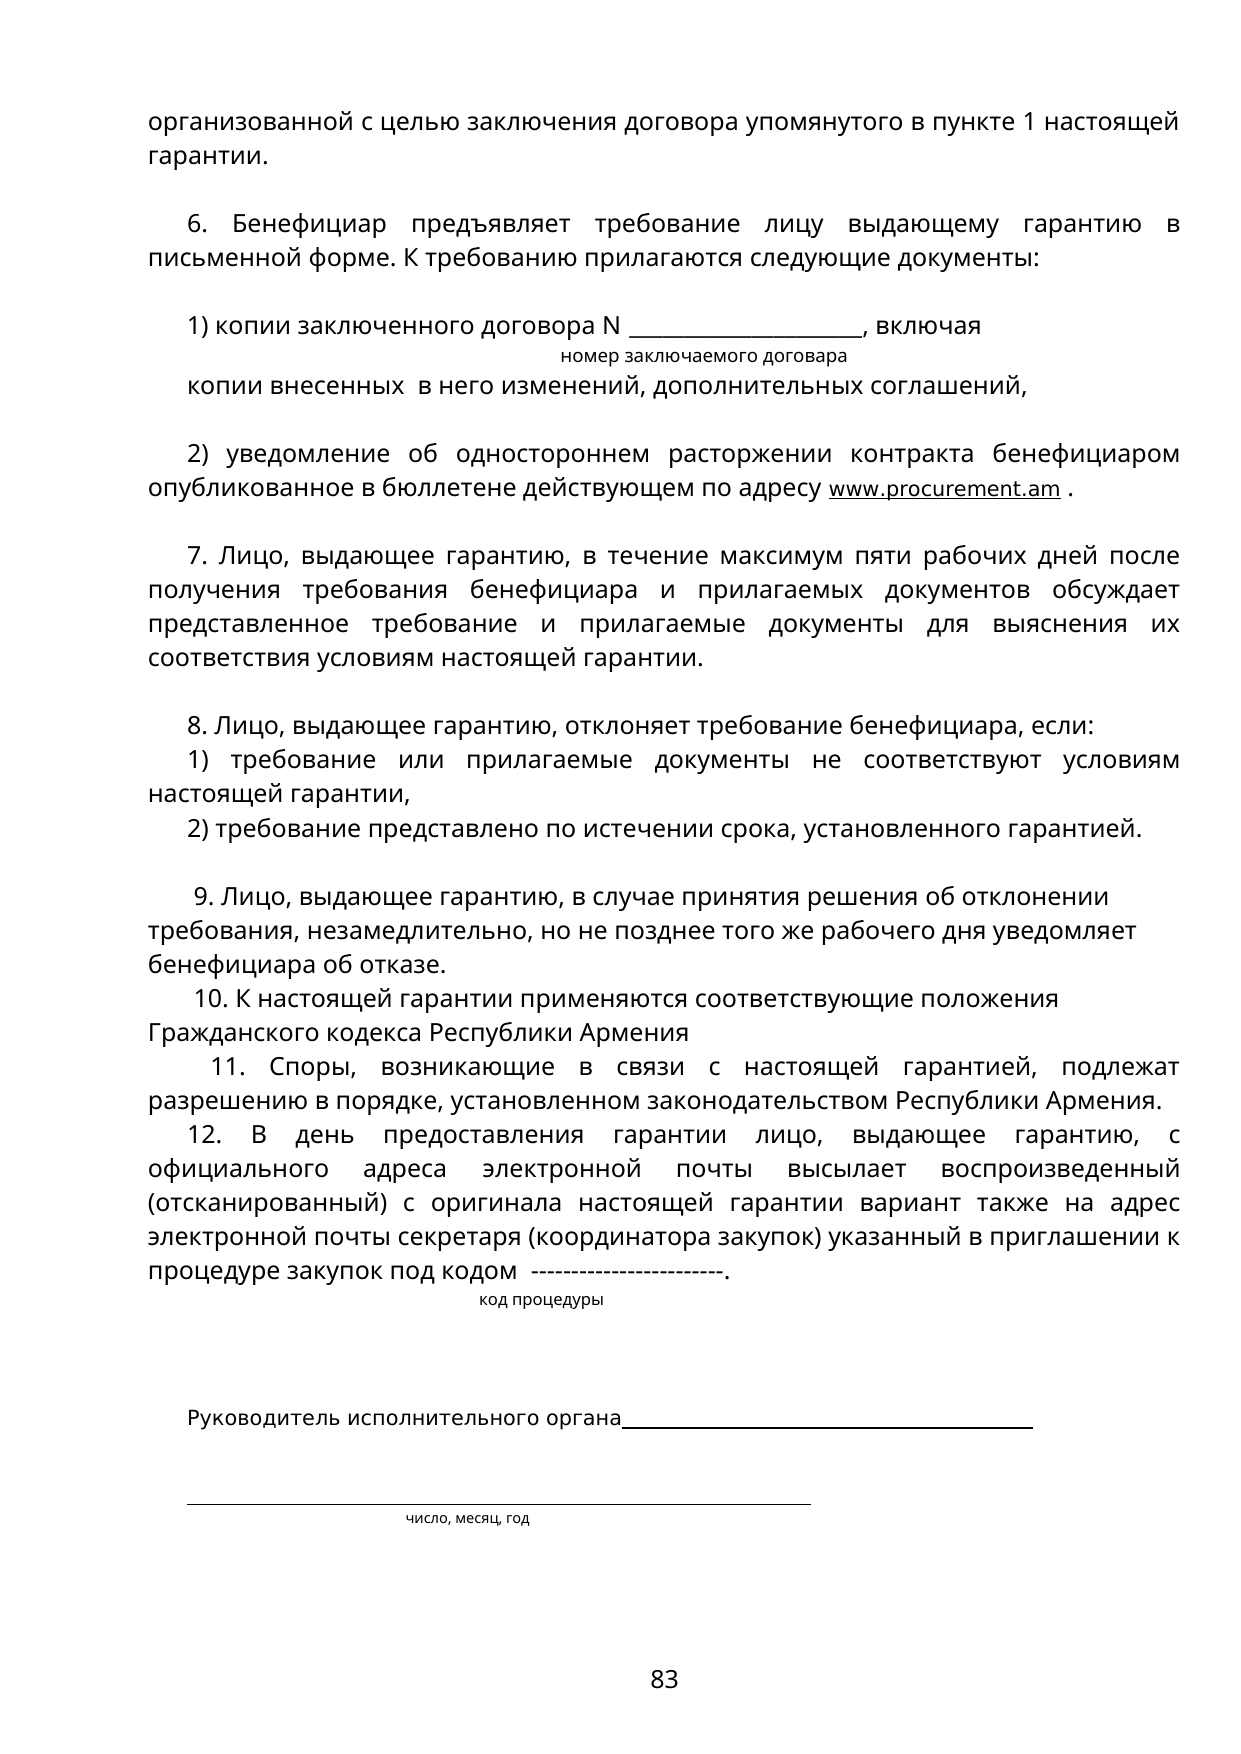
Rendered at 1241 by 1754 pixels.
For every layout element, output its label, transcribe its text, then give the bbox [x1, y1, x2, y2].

text 11. Споры, возникающие в связи с настоящей гарантией, подлежат разрешению в порядке, установленном законодательством Республики Армения. [148, 1049, 1181, 1117]
text число, месяц, год [148, 1508, 1181, 1542]
text 10. К настоящей гарантии применяются соответствующие положения Гражданского кодекса Республики Армения [148, 981, 1181, 1049]
text 9. Лицо, выдающее гарантию, в случае принятия решения об отклонении требования, незамедлительно, но не позднее того же рабочего дня уведомляет бенефициара об отказе. [148, 878, 1181, 981]
text 6. Бенефициар предъявляет требование лицу выдающему гарантию в письменной форме. К требованию прилагаются следующие документы: [148, 206, 1181, 274]
text Руководитель исполнительного органа [148, 1406, 1181, 1431]
text 1) копии заключенного договора N _____________________, включая [148, 308, 1181, 342]
text код процедуры [148, 1287, 1181, 1310]
text 7. Лицо, выдающее гарантию, в течение максимум пяти рабочих дней после получения требования бенефициара и прилагаемых документов обсуждает представленное требование и прилагаемые документы для выяснения их соответствия условиям настоящей гарантии. [148, 538, 1181, 674]
text 1) требование или прилагаемые документы не соответствуют условиям настоящей гарантии, [148, 742, 1181, 810]
text 2) уведомление об одностороннем расторжении контракта бенефициаром опубликованное в бюллетене действующем по адресу www.procurement.am . [148, 436, 1181, 504]
text копии внесенных в него изменений, дополнительных соглашений, [148, 367, 1181, 401]
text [148, 103, 1181, 172]
text номер заключаемого договара [148, 342, 1181, 367]
text 12. В день предоставления гарантии лицо, выдающее гарантию, с официального адреса электронной почты высылает воспроизведенный (отсканированный) с оригинала настоящей гарантии вариант также на адрес электронной почты секретаря (координатора закупок) указанный в приглашении к процедуре закупок под кодом ------------------------. [148, 1117, 1181, 1287]
text 8. Лицо, выдающее гарантию, отклоняет требование бенефициара, если: [148, 708, 1181, 742]
text 2) требование представлено по истечении срока, установленного гарантией. [148, 810, 1181, 844]
